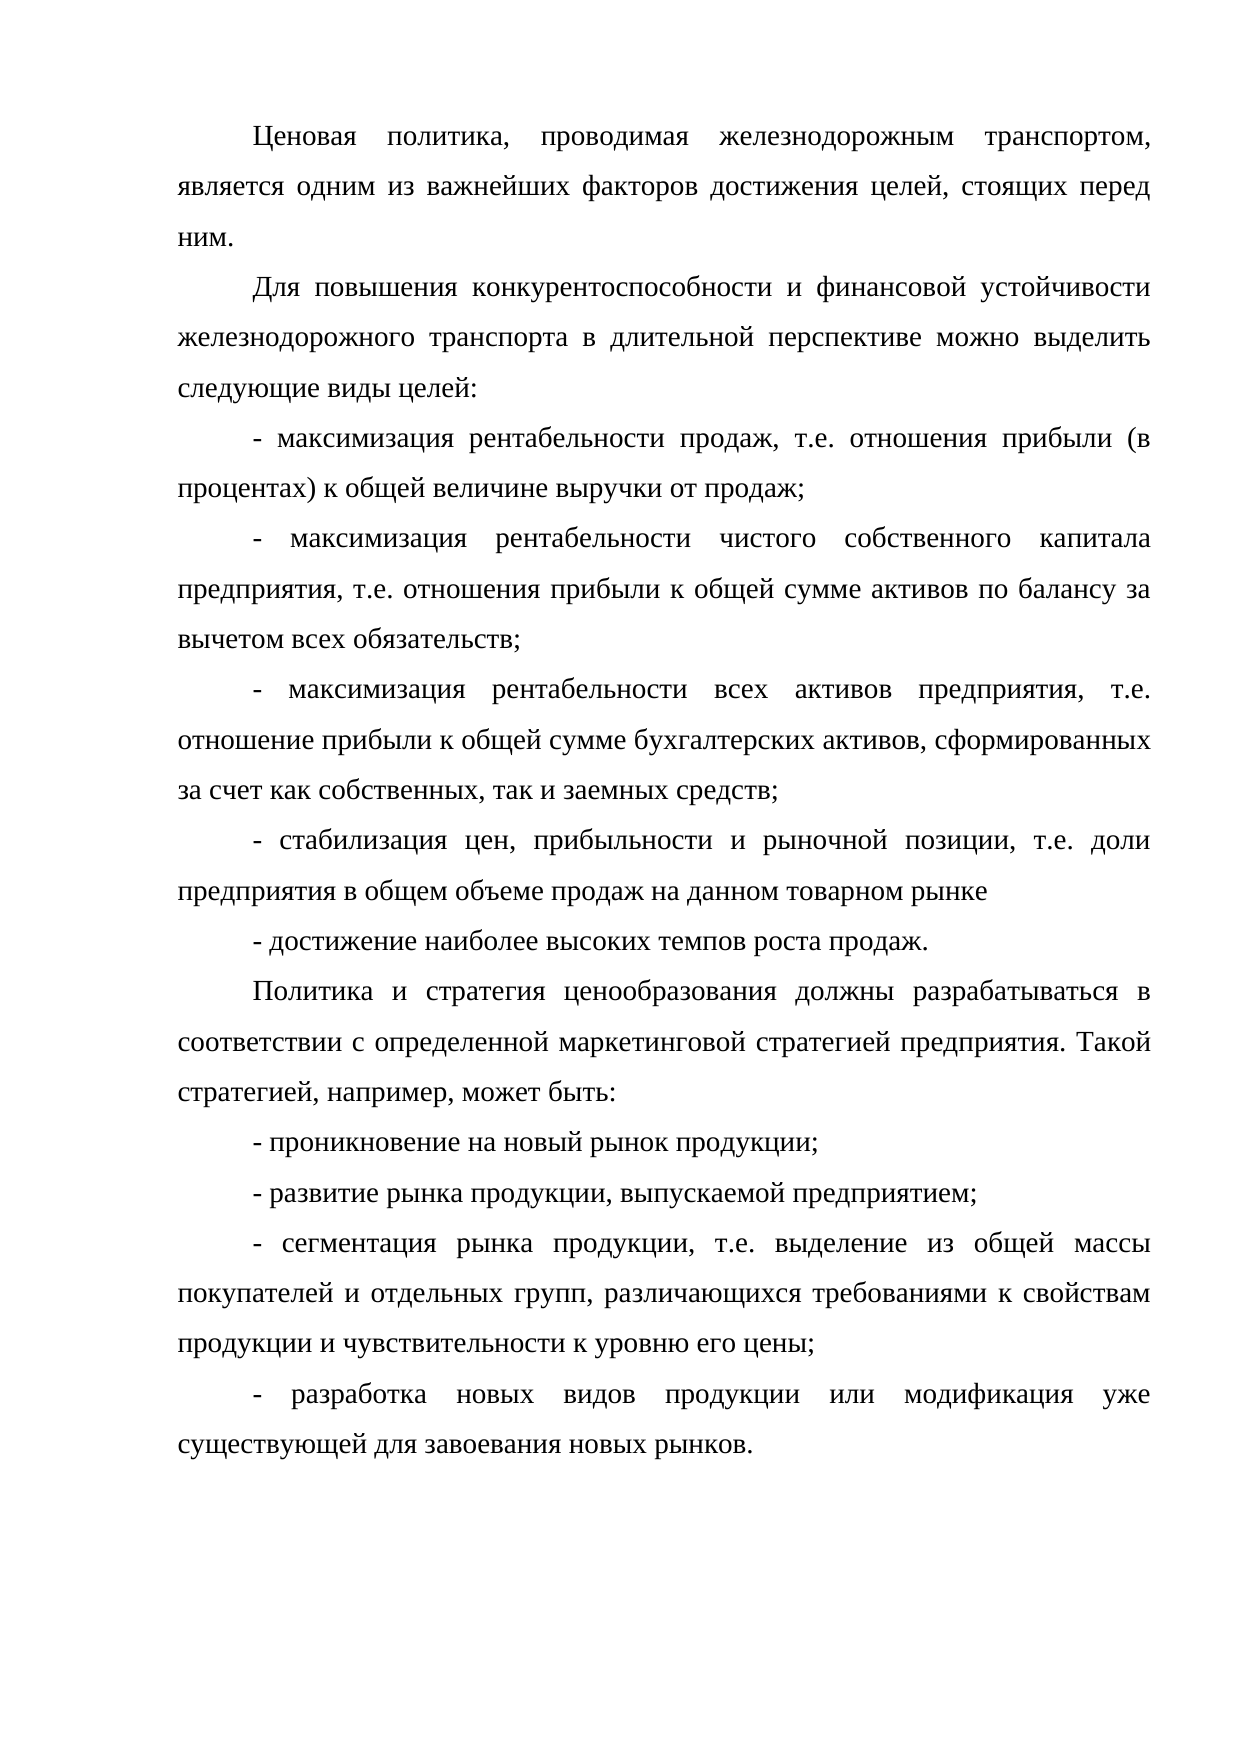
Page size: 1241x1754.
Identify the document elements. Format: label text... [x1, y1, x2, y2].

text Политика и стратегия ценообразования должны разрабатываться в соответствии с определенной маркетинговой стратегией предприятия. Такой стратегией, например, может быть: [177, 973, 1152, 1108]
text Ценовая политика, проводимая железнодорожным транспортом, является одним из важнейших факторов достижения целей, стоящих перед ним. [177, 118, 1152, 252]
text - сегментация рынка продукции, т.е. выделение из общей массы покупателей и отдельных групп, различающихся требованиями к свойствам продукции и чувствительности к уровню его цены; [177, 1225, 1152, 1359]
text - максимизация рентабельности чистого собственного капитала предприятия, т.е. отношения прибыли к общей сумме активов по балансу за вычетом всех обязательств; [177, 521, 1152, 655]
text - разработка новых видов продукции или модификация уже существующей для завоевания новых рынков. [177, 1376, 1152, 1460]
text - достижение наиболее высоких темпов роста продаж. [177, 923, 1152, 957]
text Для повышения конкурентоспособности и финансовой устойчивости железнодорожного транспорта в длительной перспективе можно выделить следующие виды целей: [177, 269, 1152, 403]
text - максимизация рентабельности продаж, т.е. отношения прибыли (в процентах) к общей величине выручки от продаж; [177, 420, 1152, 504]
text - проникновение на новый рынок продукции; [177, 1124, 1152, 1158]
text - развитие рынка продукции, выпускаемой предприятием; [177, 1175, 1152, 1208]
text - стабилизация цен, прибыльности и рыночной позиции, т.е. доли предприятия в общем объеме продаж на данном товарном рынке [177, 822, 1152, 906]
text - максимизация рентабельности всех активов предприятия, т.е. отношение прибыли к общей сумме бухгалтерских активов, сформированных за счет как собственных, так и заемных средств; [177, 672, 1152, 806]
